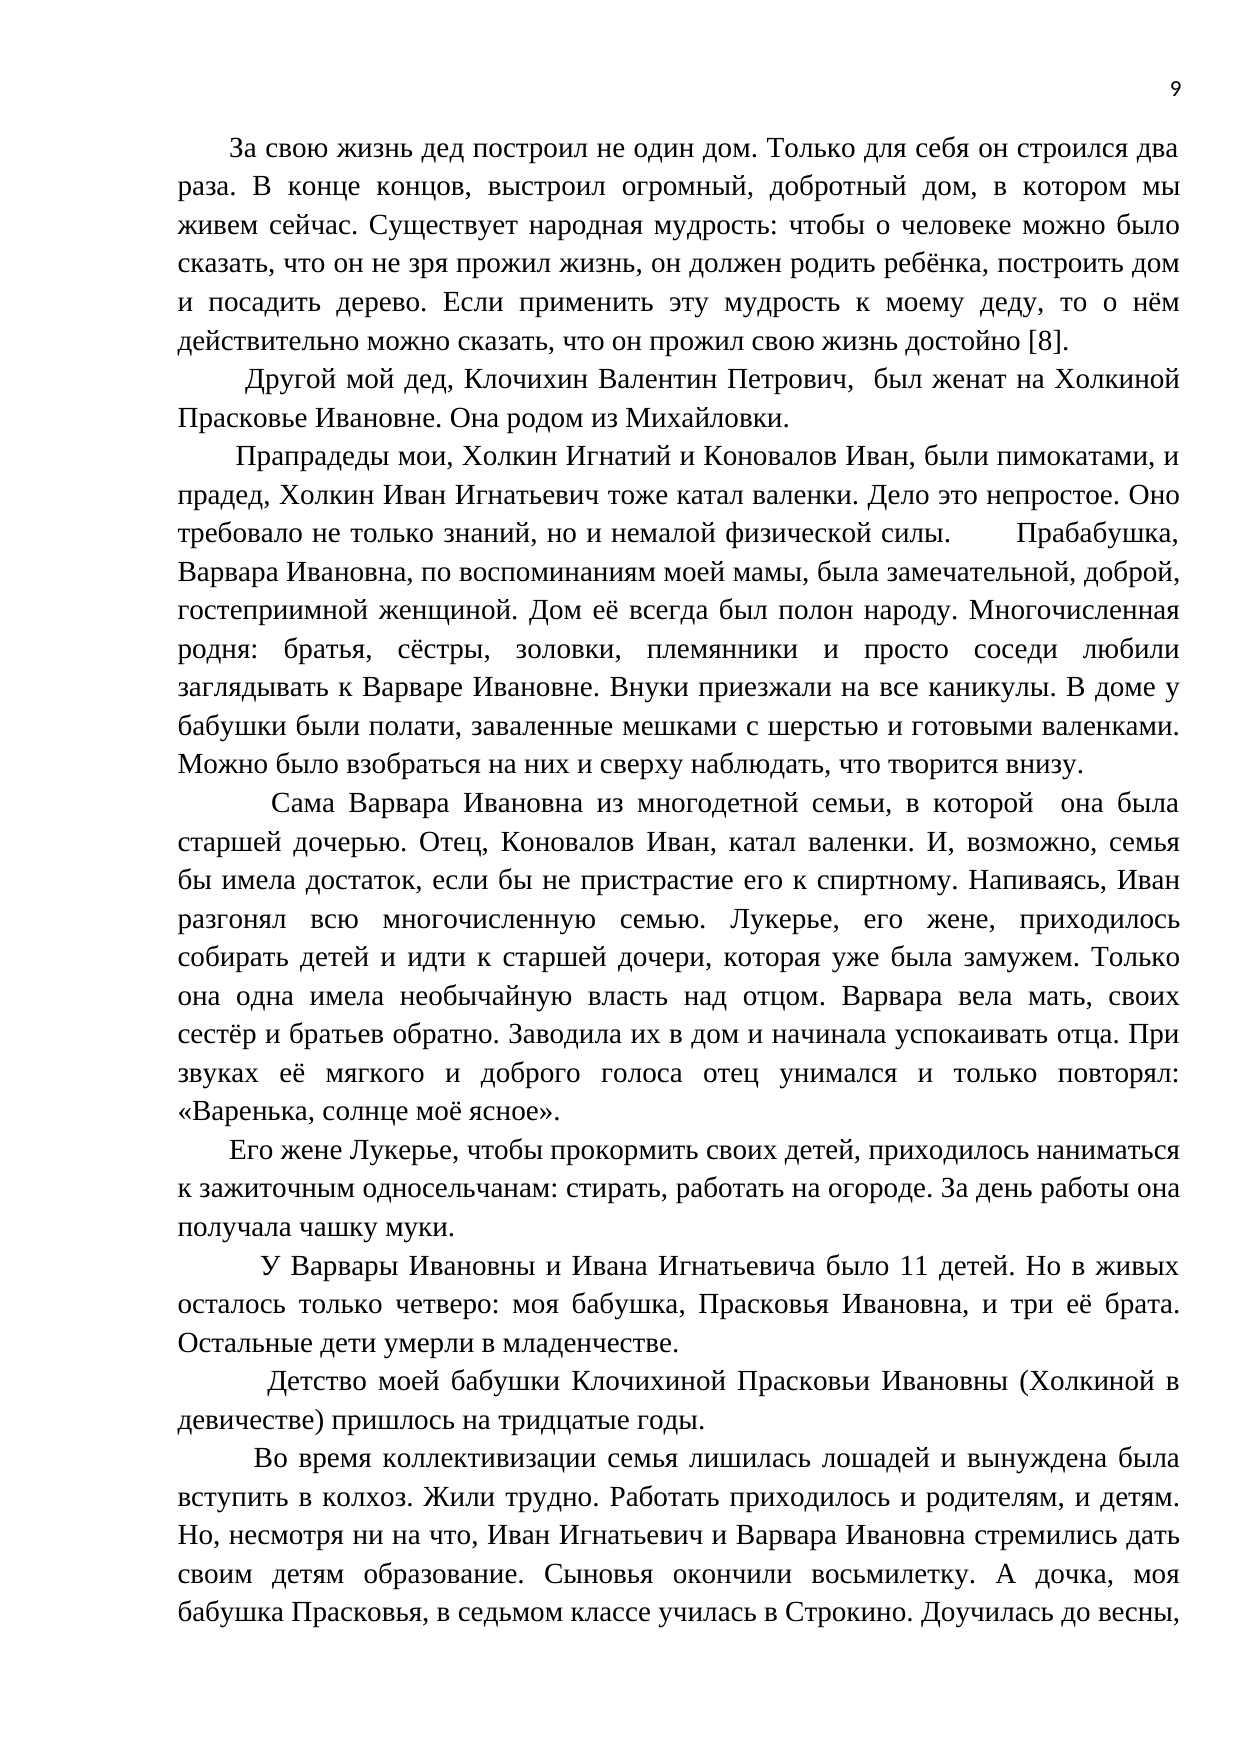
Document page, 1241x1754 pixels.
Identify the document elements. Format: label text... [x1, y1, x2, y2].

text Прапрадеды мои, Холкин Игнатий и Коновалов Иван, были пимокатами, и прадед, Холкин Иван Игнатьевич тоже катал валенки. Дело это непростое. Оно требовало не только знаний, но и немалой физической силы. Прабабушка, Варвара Ивановна, по воспоминаниям моей мамы, была замечательной, доброй, гостеприимной женщиной. Дом её всегда был полон народу. Многочисленная родня: братья, сёстры, золовки, племянники и просто соседи любили заглядывать к Варваре Ивановне. Внуки приезжали на все каникулы. В доме у бабушки были полати, заваленные мешками с шерстью и готовыми валенками. Можно было взобраться на них и сверху наблюдать, что творится внизу. [177, 438, 1181, 780]
text Другой мой дед, Клочихин Валентин Петрович, был женат на Холкиной Прасковье Ивановне. Она родом из Михайловки. [177, 361, 1181, 433]
text Сама Варвара Ивановна из многодетной семьи, в которой она была старшей дочерью. Отец, Коновалов Иван, катал валенки. И, возможно, семья бы имела достаток, если бы не пристрастие его к спиртному. Напиваясь, Иван разгонял всю многочисленную семью. Лукерье, его жене, приходилось собирать детей и идти к старшей дочери, которая уже была замужем. Только она одна имела необычайную власть над отцом. Варвара вела мать, своих сестёр и братьев обратно. Заводила их в дом и начинала успокаивать отца. При звуках её мягкого и доброго голоса отец унимался и только повторял: «Варенька, солнце моё ясное». [177, 785, 1181, 1127]
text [177, 1440, 1181, 1628]
text Детство моей бабушки Клочихиной Прасковьи Ивановны (Холкиной в девичестве) пришлось на тридцатые годы. [177, 1363, 1181, 1435]
text За свою жизнь дед построил не один дом. Только для себя он строился два раза. В конце концов, выстроил огромный, добротный дом, в котором мы живем сейчас. Существует народная мудрость: чтобы о человеке можно было сказать, что он не зря прожил жизнь, он должен родить ребёнка, построить дом и посадить дерево. Если применить эту мудрость к моему деду, то о нём действительно можно сказать, что он прожил свою жизнь достойно [8]. [177, 130, 1181, 356]
text У Варвары Ивановны и Ивана Игнатьевича было 11 детей. Но в живых осталось только четверо: моя бабушка, Прасковья Ивановна, и три её брата. Остальные дети умерли в младенчестве. [177, 1248, 1181, 1358]
text Его жене Лукерье, чтобы прокормить своих детей, приходилось наниматься к зажиточным односельчанам: стирать, работать на огороде. За день работы она получала чашку муки. [177, 1132, 1181, 1243]
